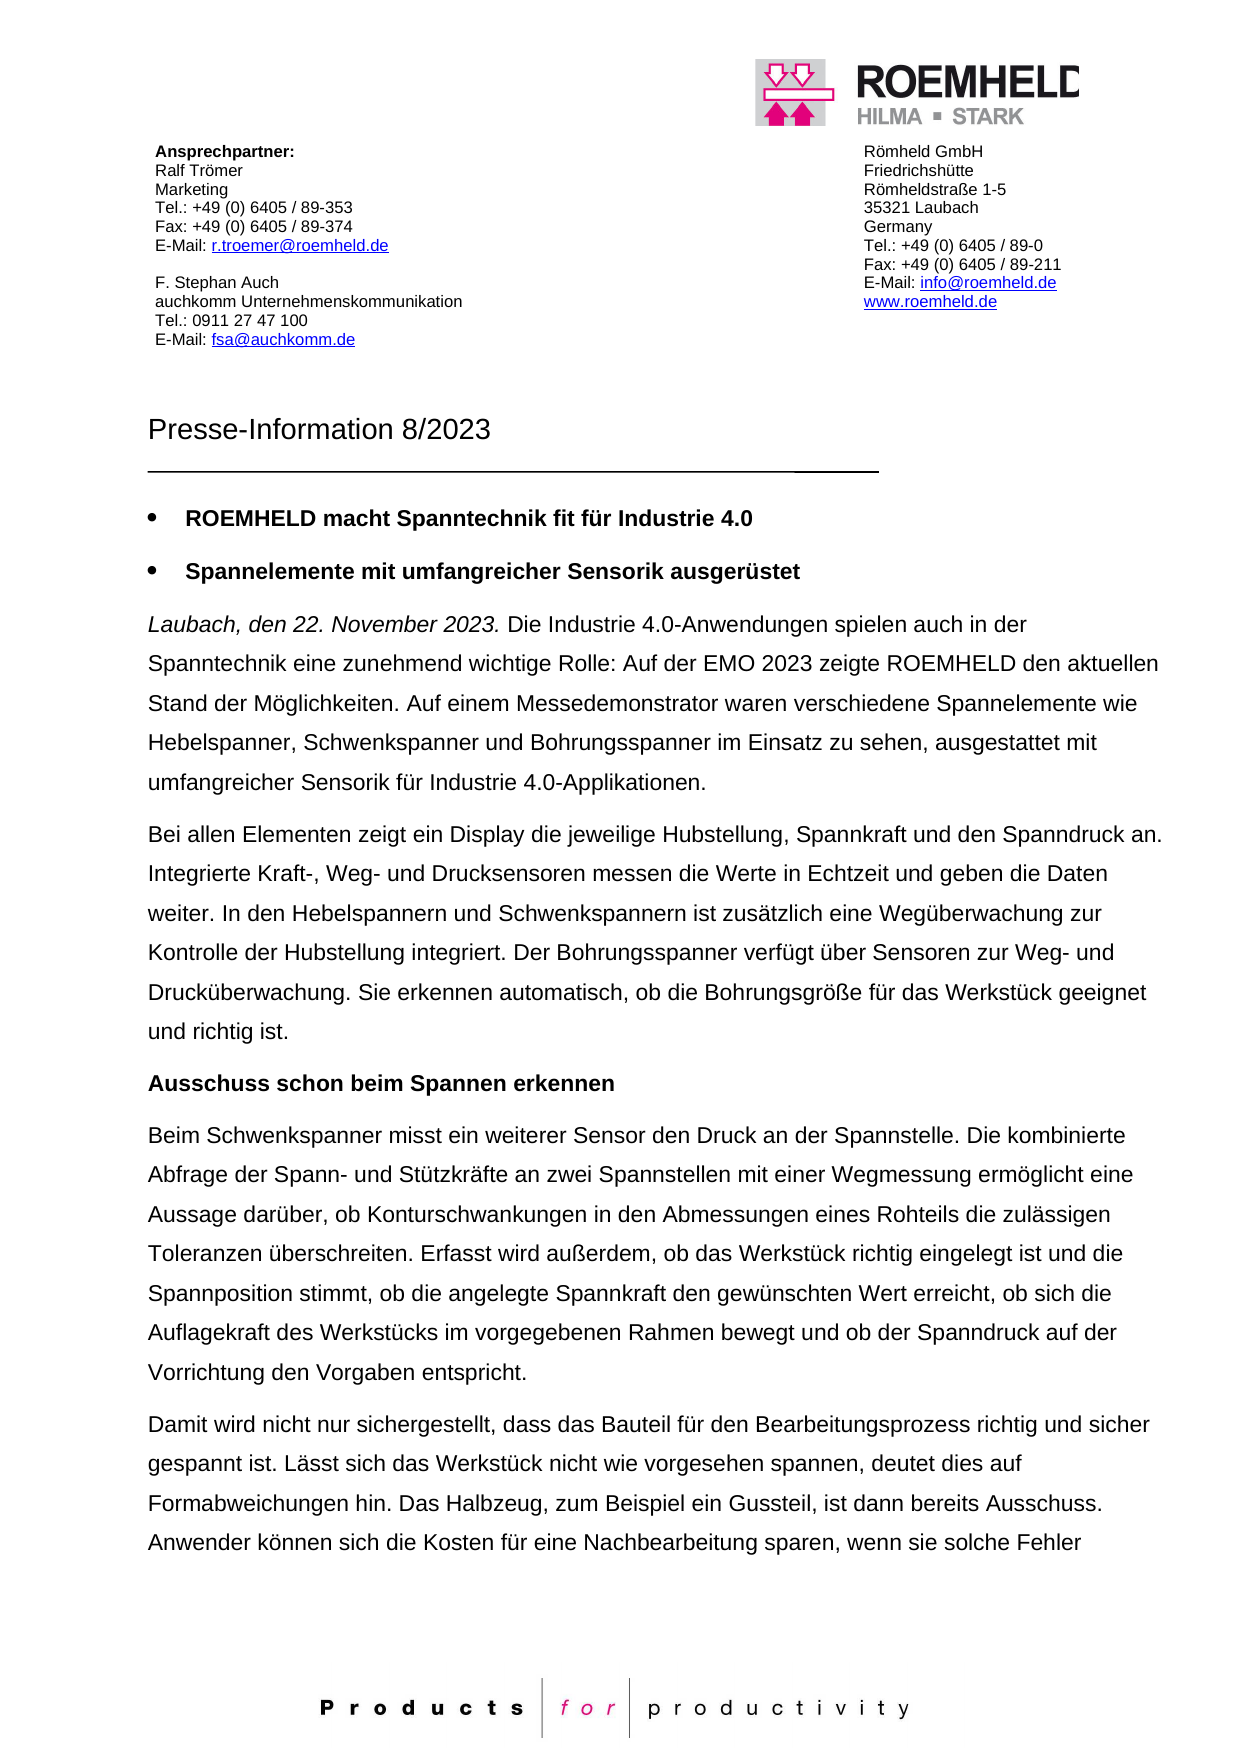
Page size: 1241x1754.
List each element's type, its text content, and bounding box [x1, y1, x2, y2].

text Presse-Information 8/2023 [148, 412, 897, 445]
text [148, 1411, 1167, 1556]
text Beim Schwenkspanner misst ein weiterer Sensor den Druck an der Spannstelle. Die kombinierte Abfrage der Spann- und Stützkräfte an zwei Spannstellen mit einer Wegmessung ermöglicht eine Aussage darüber, ob Konturschwankungen in den Abmessungen eines Rohteils die zulässigen Toleranzen überschreiten. Erfasst wird außerdem, ob das Werkstück richtig eingelegt ist und die Spannposition stimmt, ob die angelegte Spannkraft den gewünschten Wert erreicht, ob sich die Auflagekraft des Werkstücks im vorgegebenen Rahmen bewegt und ob der Spanndruck auf der Vorrichtung den Vorgaben entspricht. [148, 1122, 1167, 1385]
text Ausschuss schon beim Spannen erkennen [148, 1070, 1167, 1096]
picture [274, 1662, 965, 1748]
text Laubach, den 22. November 2023. Die Industrie 4.0-Anwendungen spielen auch in der Spanntechnik eine zunehmend wichtige Rolle: Auf der EMO 2023 zeigte ROEMHELD den aktuellen Stand der Möglichkeiten. Auf einem Messedemonstrator waren verschiedene Spannelemente wie Hebelspanner, Schwenkspanner und Bohrungsspanner im Einsatz zu sehen, ausgestattet mit umfangreicher Sensorik für Industrie 4.0-Applikationen. [148, 611, 1167, 795]
list Spannelemente mit umfangreicher Sensorik ausgerüstet [148, 558, 1167, 585]
picture [754, 59, 1079, 126]
table_header Römheld GmbH Friedrichshütte Römheldstraße 1-5 35321 Laubach Germany Tel.: +49 (0) 6405 / 89-0 Fax: +49 (0) 6405 / 89-211 E-Mail: info@roemheld.de www.roemheld.de [856, 143, 1138, 361]
text Bei allen Elementen zeigt ein Display die jeweilige Hubstellung, Spannkraft und den Spanndruck an. Integrierte Kraft-, Weg- und Drucksensoren messen die Werte in Echtzeit und geben die Daten weiter. In den Hebelspannern und Schwenkspannern ist zusätzlich eine Wegüberwachung zur Kontrolle der Hubstellung integriert. Der Bohrungsspanner verfügt über Sensoren zur Weg- und Drucküberwachung. Sie erkennen automatisch, ob die Bohrungsgröße für das Werkstück geeignet und richtig ist. [148, 821, 1167, 1044]
table_header Ansprechpartner: Ralf Trömer Marketing Tel.: +49 (0) 6405 / 89-353 Fax: +49 (0) 6405 / 89-374 E-Mail: r.troemer@roemheld.de F. Stephan Auch auchkomm Unternehmenskommunikation Tel.: 0911 27 47 100 E-Mail: fsa@auchkomm.de [148, 143, 856, 361]
list ROEMHELD macht Spanntechnik fit für Industrie 4.0 [148, 505, 1167, 532]
